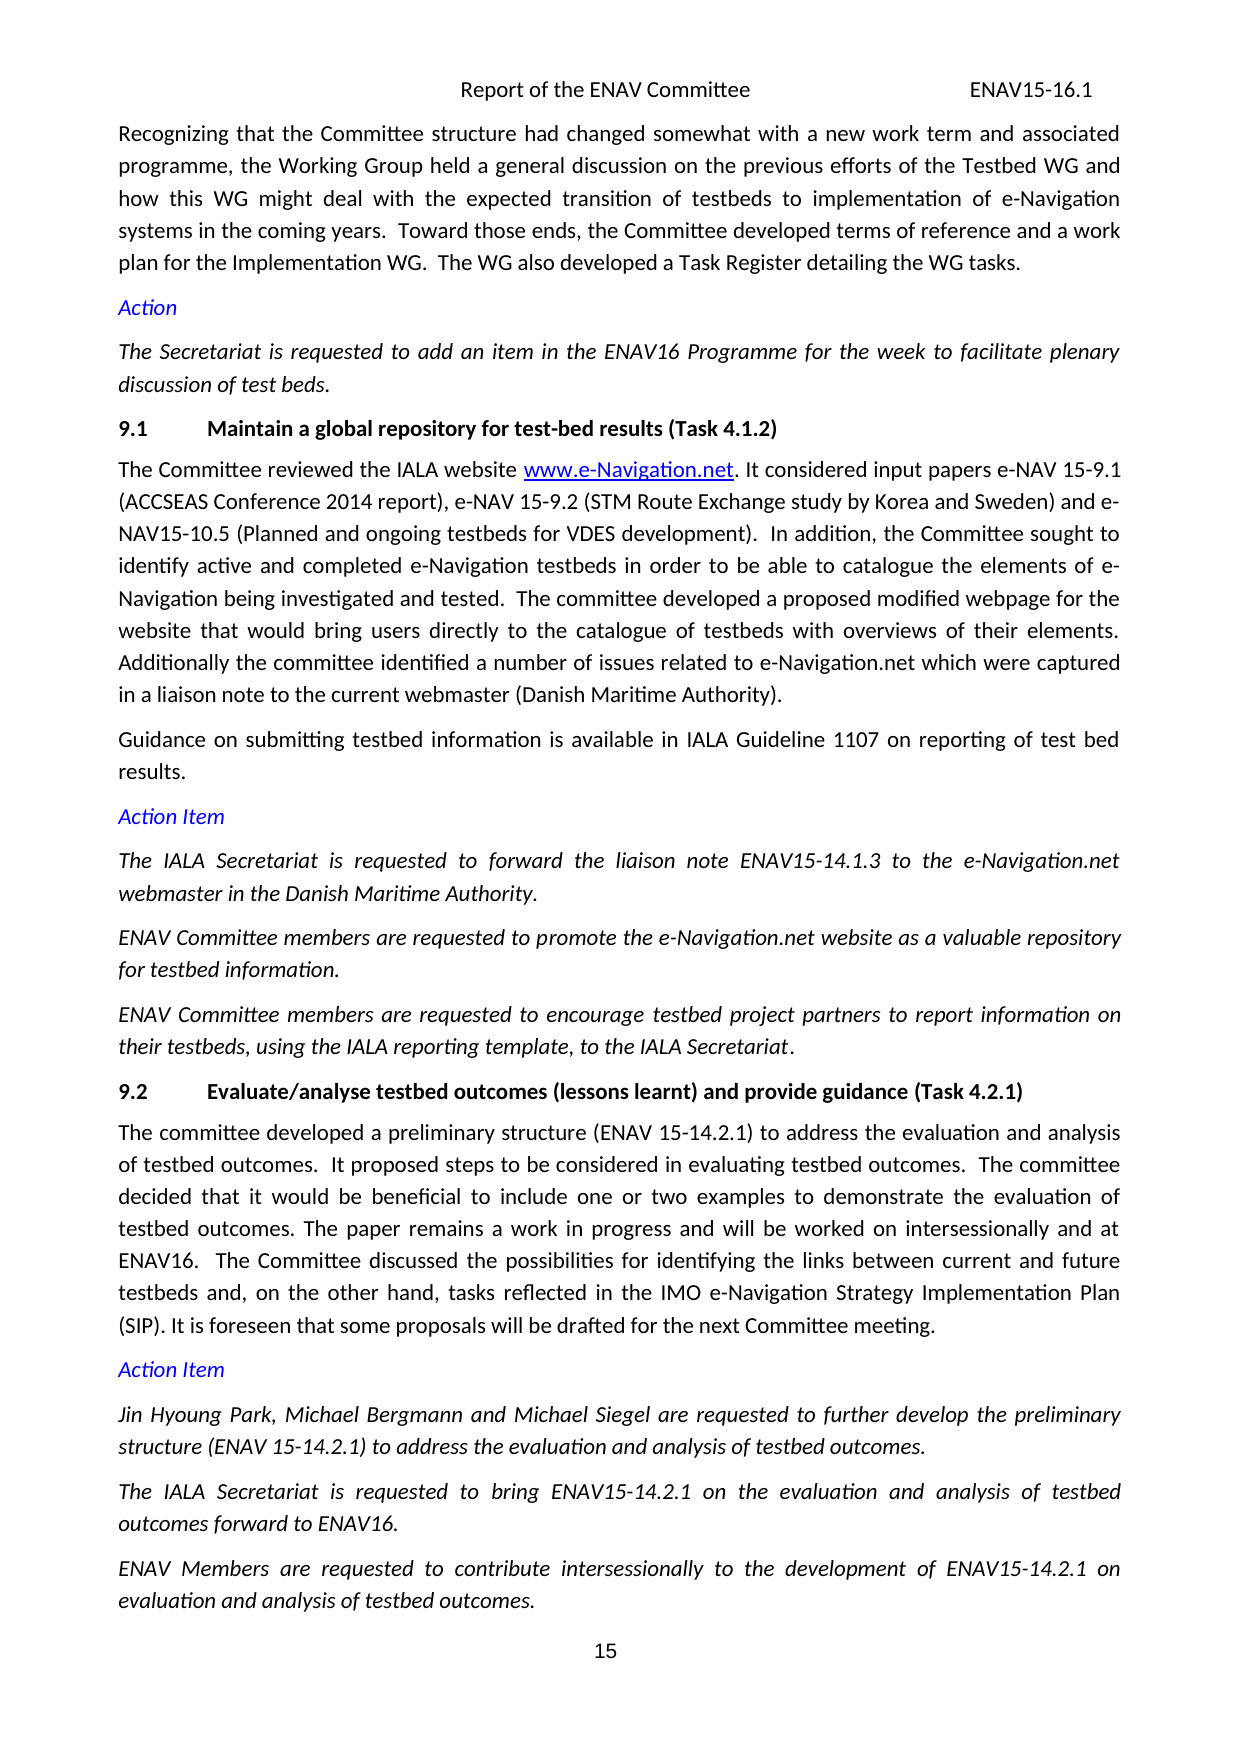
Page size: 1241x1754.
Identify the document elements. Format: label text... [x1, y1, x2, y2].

text The IALA Secretariat is requested to forward the liaison note ENAV15-14.1.3 to the e-Navigation.net webmaster in the Danish Maritime Authority. [118, 846, 1122, 907]
text Recognizing that the Committee structure had changed somewhat with a new work term and associated programme, the Working Group held a general discussion on the previous efforts of the Testbed WG and how this WG might deal with the expected transition of testbeds to implementation of e-Navigation systems in the coming years. Toward those ends, the Committee developed terms of reference and a work plan for the Implementation WG. The WG also developed a Task Register detailing the WG tasks. [118, 119, 1122, 276]
text ENAV Members are requested to contribute intersessionally to the development of ENAV15-14.2.1 on evaluation and analysis of testbed outcomes. [118, 1554, 1122, 1614]
text The IALA Secretariat is requested to bring ENAV15-14.2.1 on the evaluation and analysis of testbed outcomes forward to ENAV16. [118, 1477, 1122, 1537]
text ENAV Committee members are requested to promote the e-Navigation.net website as a valuable repository for testbed information. [118, 923, 1122, 983]
text ENAV Committee members are requested to encourage testbed project partners to report information on their testbeds, using the IALA reporting template, to the IALA Secretariat. [118, 1000, 1122, 1060]
subtitle Maintain a global repository for test-bed results (Task 4.1.2) [118, 414, 1122, 442]
text Action Item [118, 1355, 1122, 1383]
subtitle Evaluate/analyse testbed outcomes (lessons learnt) and provide guidance (Task 4.2.1) [118, 1077, 1122, 1105]
text The Committee reviewed the IALA website www.e-Navigation.net. It considered input papers e-NAV 15-9.1 (ACCSEAS Conference 2014 report), e-NAV 15-9.2 (STM Route Exchange study by Korea and Sweden) and e-NAV15-10.5 (Planned and ongoing testbeds for VDES development). In addition, the Committee sought to identify active and completed e-Navigation testbeds in order to be able to catalogue the elements of e-Navigation being investigated and tested. The committee developed a proposed modified webpage for the website that would bring users directly to the catalogue of testbeds with overviews of their elements. Additionally the committee identified a number of issues related to e-Navigation.net which were captured in a liaison note to the current webmaster (Danish Maritime Authority). [118, 455, 1122, 708]
text The Secretariat is requested to add an item in the ENAV16 Programme for the week to facilitate plenary discussion of test beds. [118, 337, 1122, 398]
text Jin Hyoung Park, Michael Bergmann and Michael Siegel are requested to further develop the preliminary structure (ENAV 15-14.2.1) to address the evaluation and analysis of testbed outcomes. [118, 1400, 1122, 1460]
text Guidance on submitting testbed information is available in IALA Guideline 1107 on reporting of test bed results. [118, 725, 1122, 785]
text Action [118, 293, 1122, 321]
text Action Item [118, 802, 1122, 830]
text The committee developed a preliminary structure (ENAV 15-14.2.1) to address the evaluation and analysis of testbed outcomes. It proposed steps to be considered in evaluating testbed outcomes. The committee decided that it would be beneficial to include one or two examples to demonstrate the evaluation of testbed outcomes. The paper remains a work in progress and will be worked on intersessionally and at ENAV16. The Committee discussed the possibilities for identifying the links between current and future testbeds and, on the other hand, tasks reflected in the IMO e-Navigation Strategy Implementation Plan (SIP). It is foreseen that some proposals will be drafted for the next Committee meeting. [118, 1118, 1122, 1339]
